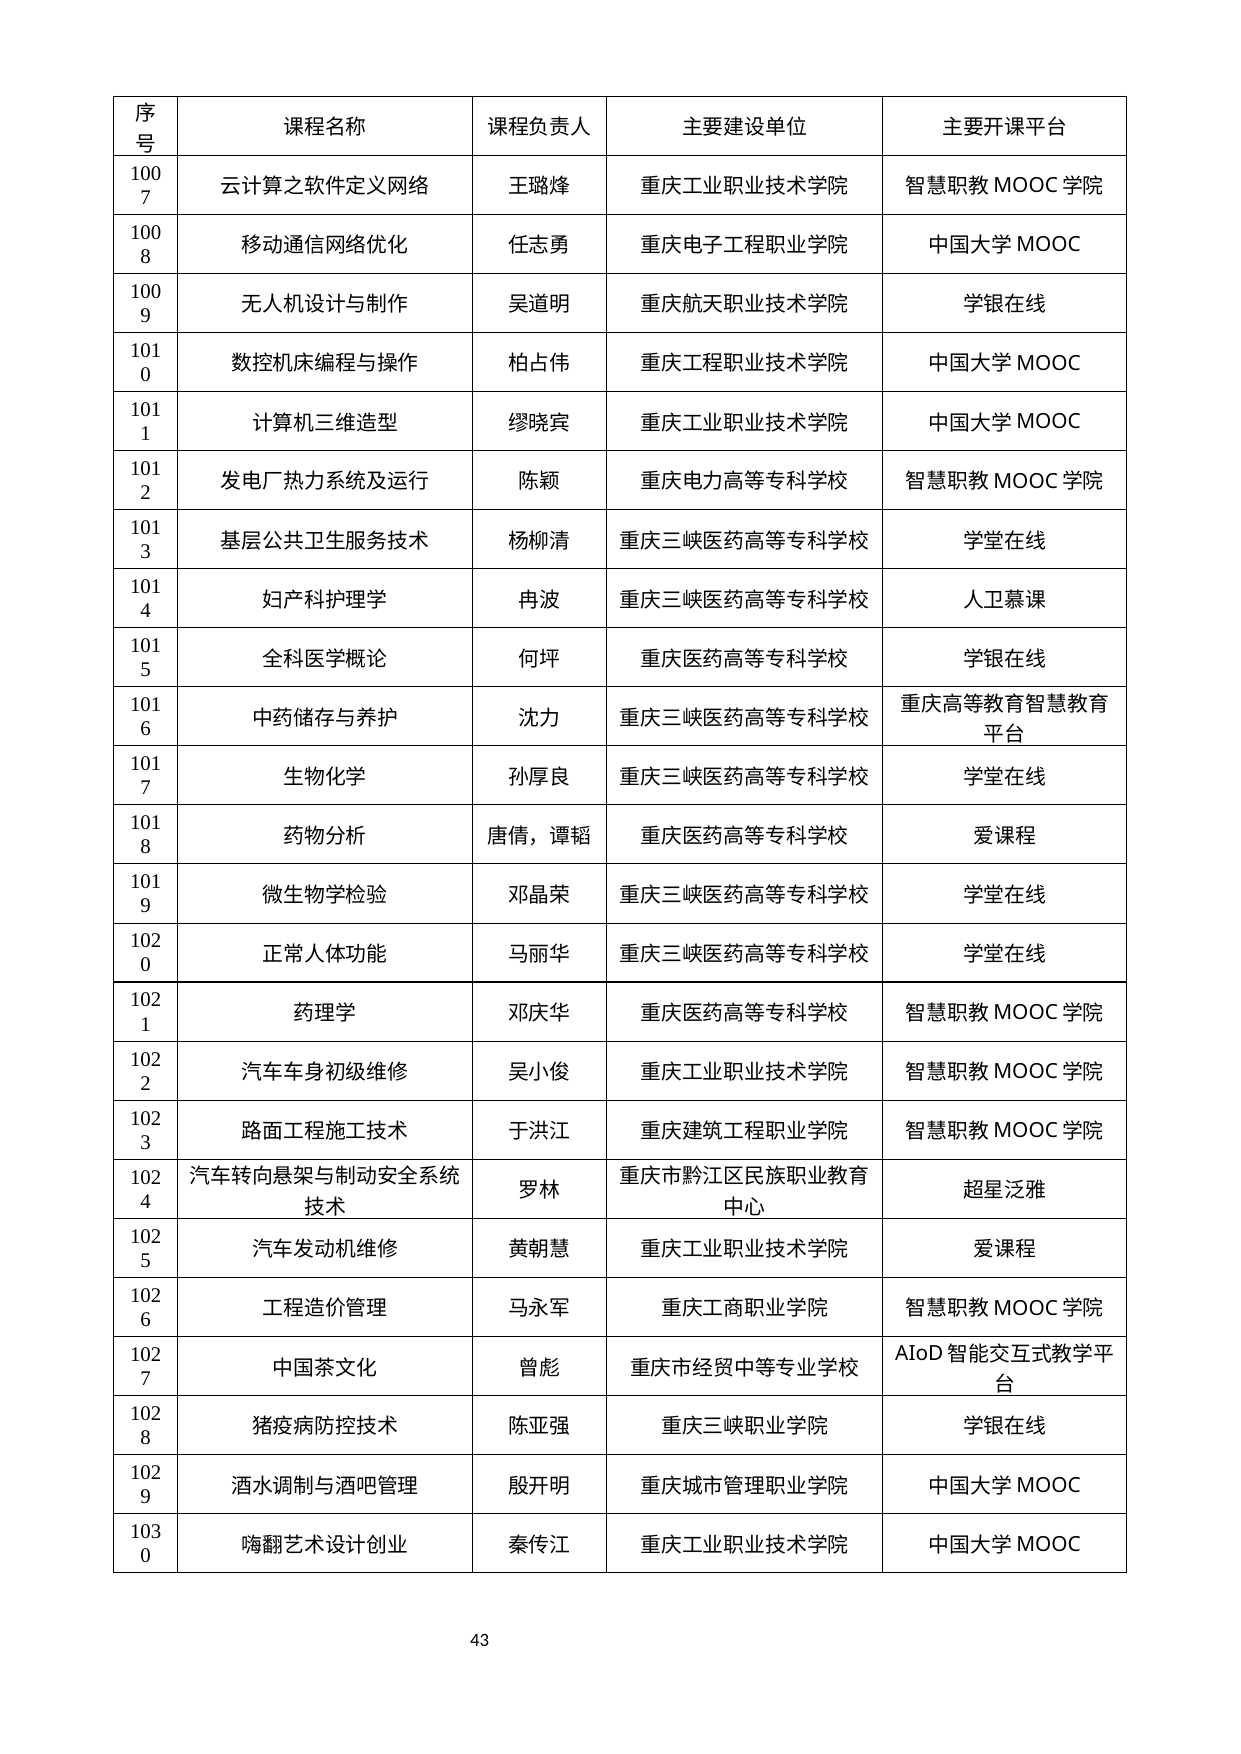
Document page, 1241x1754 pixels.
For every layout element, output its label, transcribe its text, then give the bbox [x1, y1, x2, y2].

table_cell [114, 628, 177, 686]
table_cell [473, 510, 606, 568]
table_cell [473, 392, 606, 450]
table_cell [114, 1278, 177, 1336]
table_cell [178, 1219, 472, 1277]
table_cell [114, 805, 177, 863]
table_header 主要建设单位 [607, 97, 882, 154]
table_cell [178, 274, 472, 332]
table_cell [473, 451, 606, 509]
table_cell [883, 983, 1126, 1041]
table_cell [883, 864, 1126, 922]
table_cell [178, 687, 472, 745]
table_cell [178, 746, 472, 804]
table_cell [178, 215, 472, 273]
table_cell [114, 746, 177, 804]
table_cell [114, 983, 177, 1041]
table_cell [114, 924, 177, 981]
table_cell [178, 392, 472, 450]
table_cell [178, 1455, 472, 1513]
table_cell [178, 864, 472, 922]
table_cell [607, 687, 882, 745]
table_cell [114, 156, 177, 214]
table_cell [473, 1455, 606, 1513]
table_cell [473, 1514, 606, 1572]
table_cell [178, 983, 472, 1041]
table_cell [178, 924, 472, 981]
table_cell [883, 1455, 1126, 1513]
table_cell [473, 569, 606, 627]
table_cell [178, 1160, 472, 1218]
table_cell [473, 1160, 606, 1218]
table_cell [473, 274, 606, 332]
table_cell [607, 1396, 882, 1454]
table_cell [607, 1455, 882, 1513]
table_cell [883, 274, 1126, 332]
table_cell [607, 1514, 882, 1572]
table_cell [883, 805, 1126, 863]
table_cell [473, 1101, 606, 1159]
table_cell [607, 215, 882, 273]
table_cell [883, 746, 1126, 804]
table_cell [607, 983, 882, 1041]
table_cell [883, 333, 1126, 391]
table_header 主要开课平台 [883, 97, 1126, 154]
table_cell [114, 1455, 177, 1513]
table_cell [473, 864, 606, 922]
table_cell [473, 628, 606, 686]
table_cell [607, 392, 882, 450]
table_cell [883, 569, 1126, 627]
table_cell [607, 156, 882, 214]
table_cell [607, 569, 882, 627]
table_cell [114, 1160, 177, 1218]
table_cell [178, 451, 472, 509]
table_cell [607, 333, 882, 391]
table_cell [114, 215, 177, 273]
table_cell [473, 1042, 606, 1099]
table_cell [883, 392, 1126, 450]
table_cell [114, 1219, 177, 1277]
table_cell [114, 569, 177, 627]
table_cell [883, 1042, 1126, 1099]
table_header 课程名称 [178, 97, 472, 154]
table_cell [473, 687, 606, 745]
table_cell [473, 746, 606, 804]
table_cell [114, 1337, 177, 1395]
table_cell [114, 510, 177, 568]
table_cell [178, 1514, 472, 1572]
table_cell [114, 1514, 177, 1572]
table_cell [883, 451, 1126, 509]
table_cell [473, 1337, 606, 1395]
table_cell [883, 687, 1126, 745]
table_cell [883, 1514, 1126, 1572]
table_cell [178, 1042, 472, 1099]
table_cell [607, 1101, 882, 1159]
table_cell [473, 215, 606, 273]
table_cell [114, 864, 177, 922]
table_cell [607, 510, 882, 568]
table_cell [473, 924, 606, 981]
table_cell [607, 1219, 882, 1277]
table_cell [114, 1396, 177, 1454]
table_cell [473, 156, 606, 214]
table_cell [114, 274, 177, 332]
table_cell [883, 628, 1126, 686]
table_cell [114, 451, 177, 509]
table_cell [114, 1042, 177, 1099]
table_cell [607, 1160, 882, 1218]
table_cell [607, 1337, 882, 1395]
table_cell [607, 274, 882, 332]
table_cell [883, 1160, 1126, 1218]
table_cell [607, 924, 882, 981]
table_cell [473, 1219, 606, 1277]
table_header 序号 [114, 97, 177, 154]
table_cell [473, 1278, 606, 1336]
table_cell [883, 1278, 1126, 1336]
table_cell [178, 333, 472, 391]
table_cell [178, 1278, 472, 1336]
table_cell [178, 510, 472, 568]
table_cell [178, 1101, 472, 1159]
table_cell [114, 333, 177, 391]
table_header 课程负责人 [473, 97, 606, 154]
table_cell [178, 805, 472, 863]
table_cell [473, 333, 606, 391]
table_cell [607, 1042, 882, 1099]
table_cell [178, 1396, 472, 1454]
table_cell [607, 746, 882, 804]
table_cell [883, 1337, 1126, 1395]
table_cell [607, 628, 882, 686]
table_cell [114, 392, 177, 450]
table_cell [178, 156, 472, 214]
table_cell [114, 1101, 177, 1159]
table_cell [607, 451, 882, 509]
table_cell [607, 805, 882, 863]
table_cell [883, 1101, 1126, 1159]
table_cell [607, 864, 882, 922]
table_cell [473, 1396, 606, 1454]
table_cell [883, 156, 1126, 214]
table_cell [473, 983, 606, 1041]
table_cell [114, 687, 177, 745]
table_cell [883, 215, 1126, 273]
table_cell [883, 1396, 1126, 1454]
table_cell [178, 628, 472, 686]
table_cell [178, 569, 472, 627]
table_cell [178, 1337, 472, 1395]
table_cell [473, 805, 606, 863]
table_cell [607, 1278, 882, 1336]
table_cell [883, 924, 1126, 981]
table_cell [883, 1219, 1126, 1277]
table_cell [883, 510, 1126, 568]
